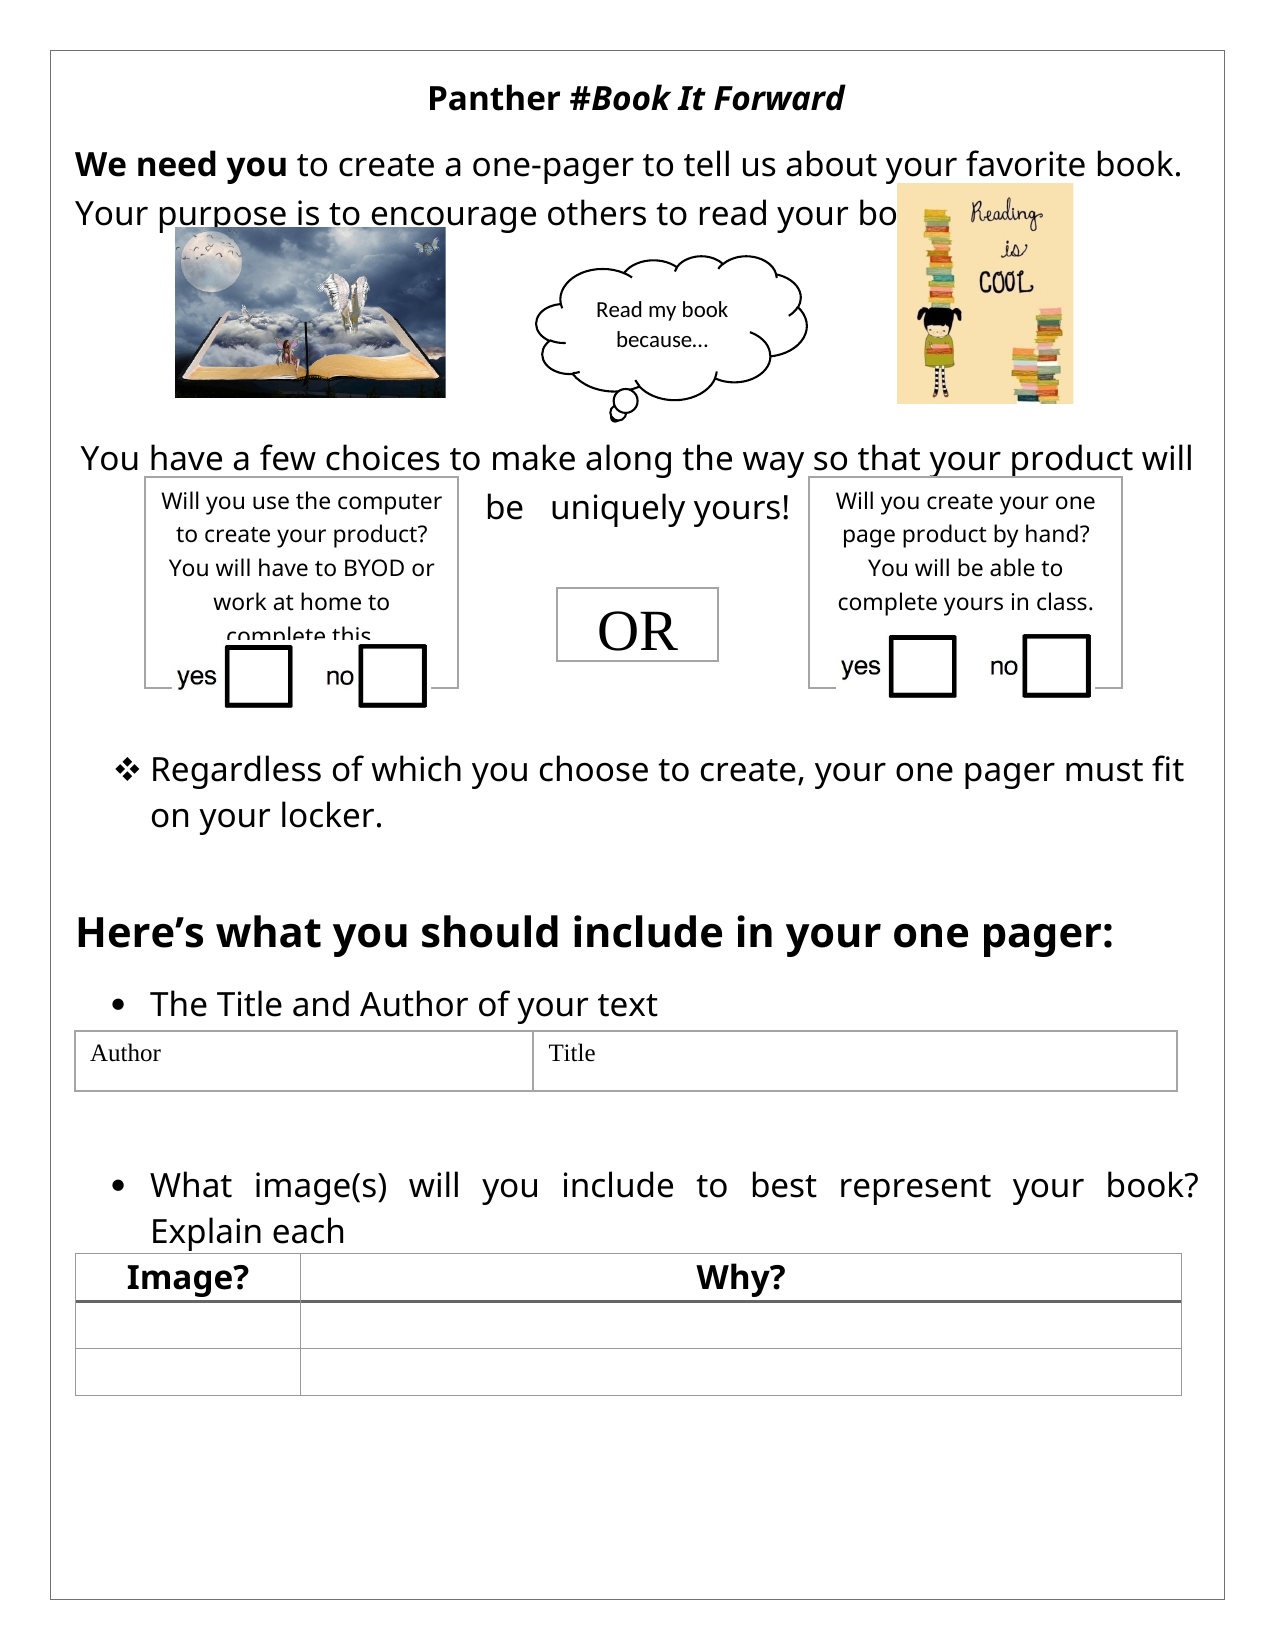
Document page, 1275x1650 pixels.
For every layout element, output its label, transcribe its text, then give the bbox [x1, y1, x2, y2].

list What image(s) will you include to best represent your book? Explain each [112, 1162, 1200, 1253]
text Here’s what you should include in your one pager: [75, 903, 1200, 959]
table_cell [301, 1303, 1181, 1348]
list The Title and Author of your text [112, 981, 1200, 1026]
text You have a few choices to make along the way so that your product will be uniquely yours! [75, 435, 1200, 529]
picture [836, 631, 1096, 702]
text Panther #Book It Forward [75, 75, 1200, 120]
table_header Image? [76, 1254, 300, 1299]
table_cell [301, 1349, 1181, 1394]
list Regardless of which you choose to create, your one pager must fit on your locker. [112, 746, 1200, 837]
picture [171, 640, 432, 712]
table_header Why? [301, 1254, 1181, 1299]
table_cell [76, 1303, 300, 1348]
text We need you to create a one-pager to tell us about your favorite book. Your purpose is to encourage others to read your book! [75, 141, 1200, 235]
picture [175, 227, 446, 398]
picture [897, 183, 1074, 404]
table_cell [76, 1349, 300, 1394]
